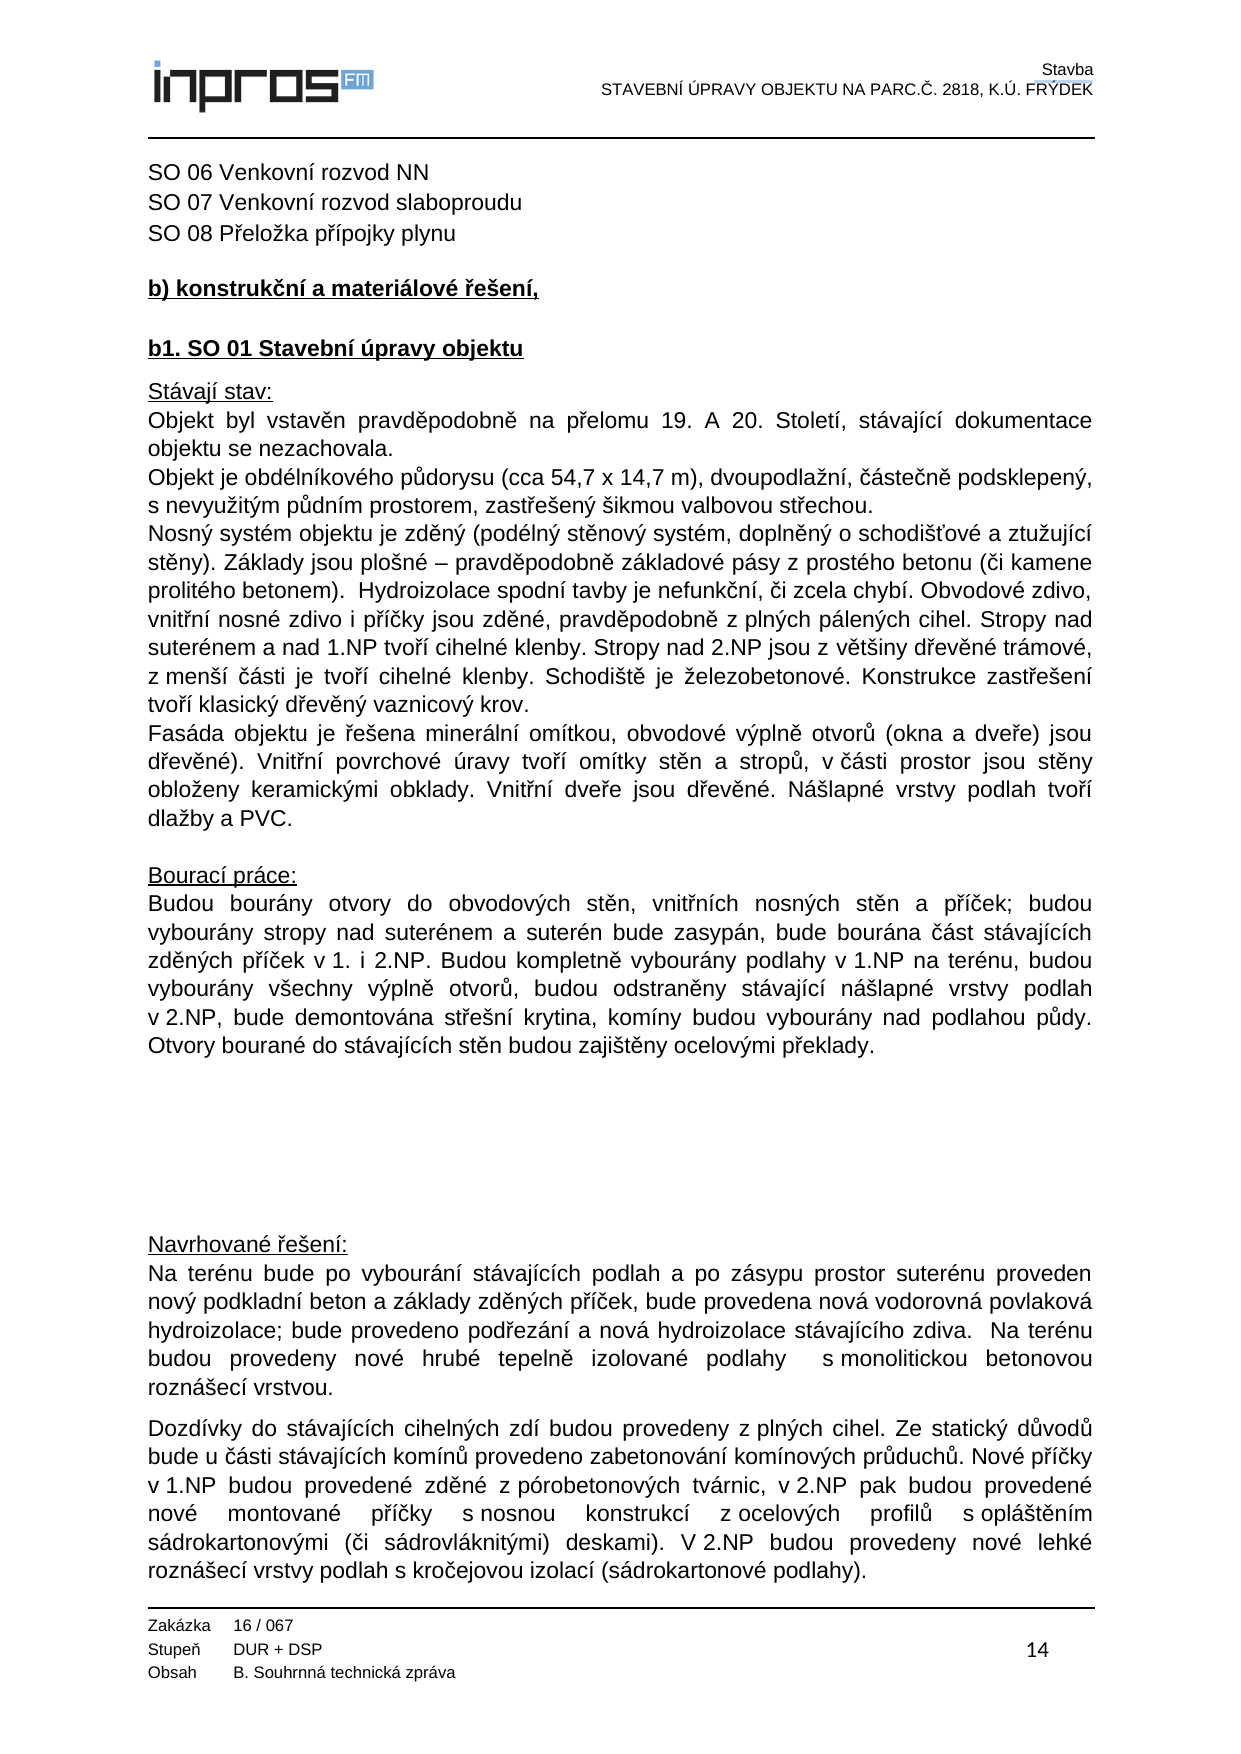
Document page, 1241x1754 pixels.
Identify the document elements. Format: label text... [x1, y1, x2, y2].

text Objekt je obdélníkového půdorysu (cca 54,7 x 14,7 m), dvoupodlažní, částečně podsklepený, s nevyužitým půdním prostorem, zastřešený šikmou valbovou střechou. [148, 463, 1093, 518]
subtitle b) konstrukční a materiálové řešení, [148, 275, 1093, 301]
text Na terénu bude po vybourání stávajících podlah a po zásypu prostor suterénu proveden nový podkladní beton a základy zděných příček, bude provedena nová vodorovná povlaková hydroizolace; bude provedeno podřezání a nová hydroizolace stávajícího zdiva. Na terénu budou provedeny nové hrubé tepelně izolované podlahy s monolitickou betonovou roznášecí vrstvou. [148, 1260, 1093, 1400]
text SO 08 Přeložka přípojky plynu [148, 219, 1093, 246]
text SO 07 Venkovní rozvod slaboproudu [148, 189, 1093, 216]
text Navrhované řešení: [148, 1231, 1093, 1258]
text Nosný systém objektu je zděný (podélný stěnový systém, doplněný o schodišťové a ztužující stěny). Základy jsou plošné – pravděpodobně základové pásy z prostého betonu (či kamene prolitého betonem). Hydroizolace spodní tavby je nefunkční, či zcela chybí. Obvodové zdivo, vnitřní nosné zdivo i příčky jsou zděné, pravděpodobně z plných pálených cihel. Stropy nad suterénem a nad 1.NP tvoří cihelné klenby. Stropy nad 2.NP jsou z většiny dřevěné trámové, z menší části je tvoří cihelné klenby. Schodiště je železobetonové. Konstrukce zastřešení tvoří klasický dřevěný vaznicový krov. [148, 520, 1093, 717]
text Fasáda objektu je řešena minerální omítkou, obvodové výplně otvorů (okna a dveře) jsou dřevěné). Vnitřní povrchové úravy tvoří omítky stěn a stropů, v části prostor jsou stěny obloženy keramickými obklady. Vnitřní dveře jsou dřevěné. Nášlapné vrstvy podlah tvoří dlažby a PVC. [148, 719, 1093, 831]
text Dozdívky do stávajících cihelných zdí budou provedeny z plných cihel. Ze statický důvodů bude u části stávajících komínů provedeno zabetonování komínových průduchů. Nové příčky v 1.NP budou provedené zděné z pórobetonových tvárnic, v 2.NP pak budou provedené nové montované příčky s nosnou konstrukcí z ocelových profilů s opláštěním sádrokartonovými (či sádrovláknitými) deskami). V 2.NP budou provedeny nové lehké roznášecí vrstvy podlah s kročejovou izolací (sádrokartonové podlahy). [148, 1415, 1093, 1583]
text b1. SO 01 Stavební úpravy objektu [148, 335, 1093, 361]
text Objekt byl vstavěn pravděpodobně na přelomu 19. A 20. Století, stávající dokumentace objektu se nezachovala. [148, 407, 1093, 461]
text Stávají stav: [148, 378, 1093, 404]
picture [143, 58, 383, 114]
text Bourací práce: [148, 862, 1093, 888]
text SO 06 Venkovní rozvod NN [148, 159, 1093, 185]
text Budou bourány otvory do obvodových stěn, vnitřních nosných stěn a příček; budou vybourány stropy nad suterénem a suterén bude zasypán, bude bourána část stávajících zděných příček v 1. i 2.NP. Budou kompletně vybourány podlahy v 1.NP na terénu, budou vybourány všechny výplně otvorů, budou odstraněny stávající nášlapné vrstvy podlah v 2.NP, bude demontována střešní krytina, komíny budou vybourány nad podlahou půdy. Otvory bourané do stávajících stěn budou zajištěny ocelovými překlady. [148, 890, 1093, 1059]
